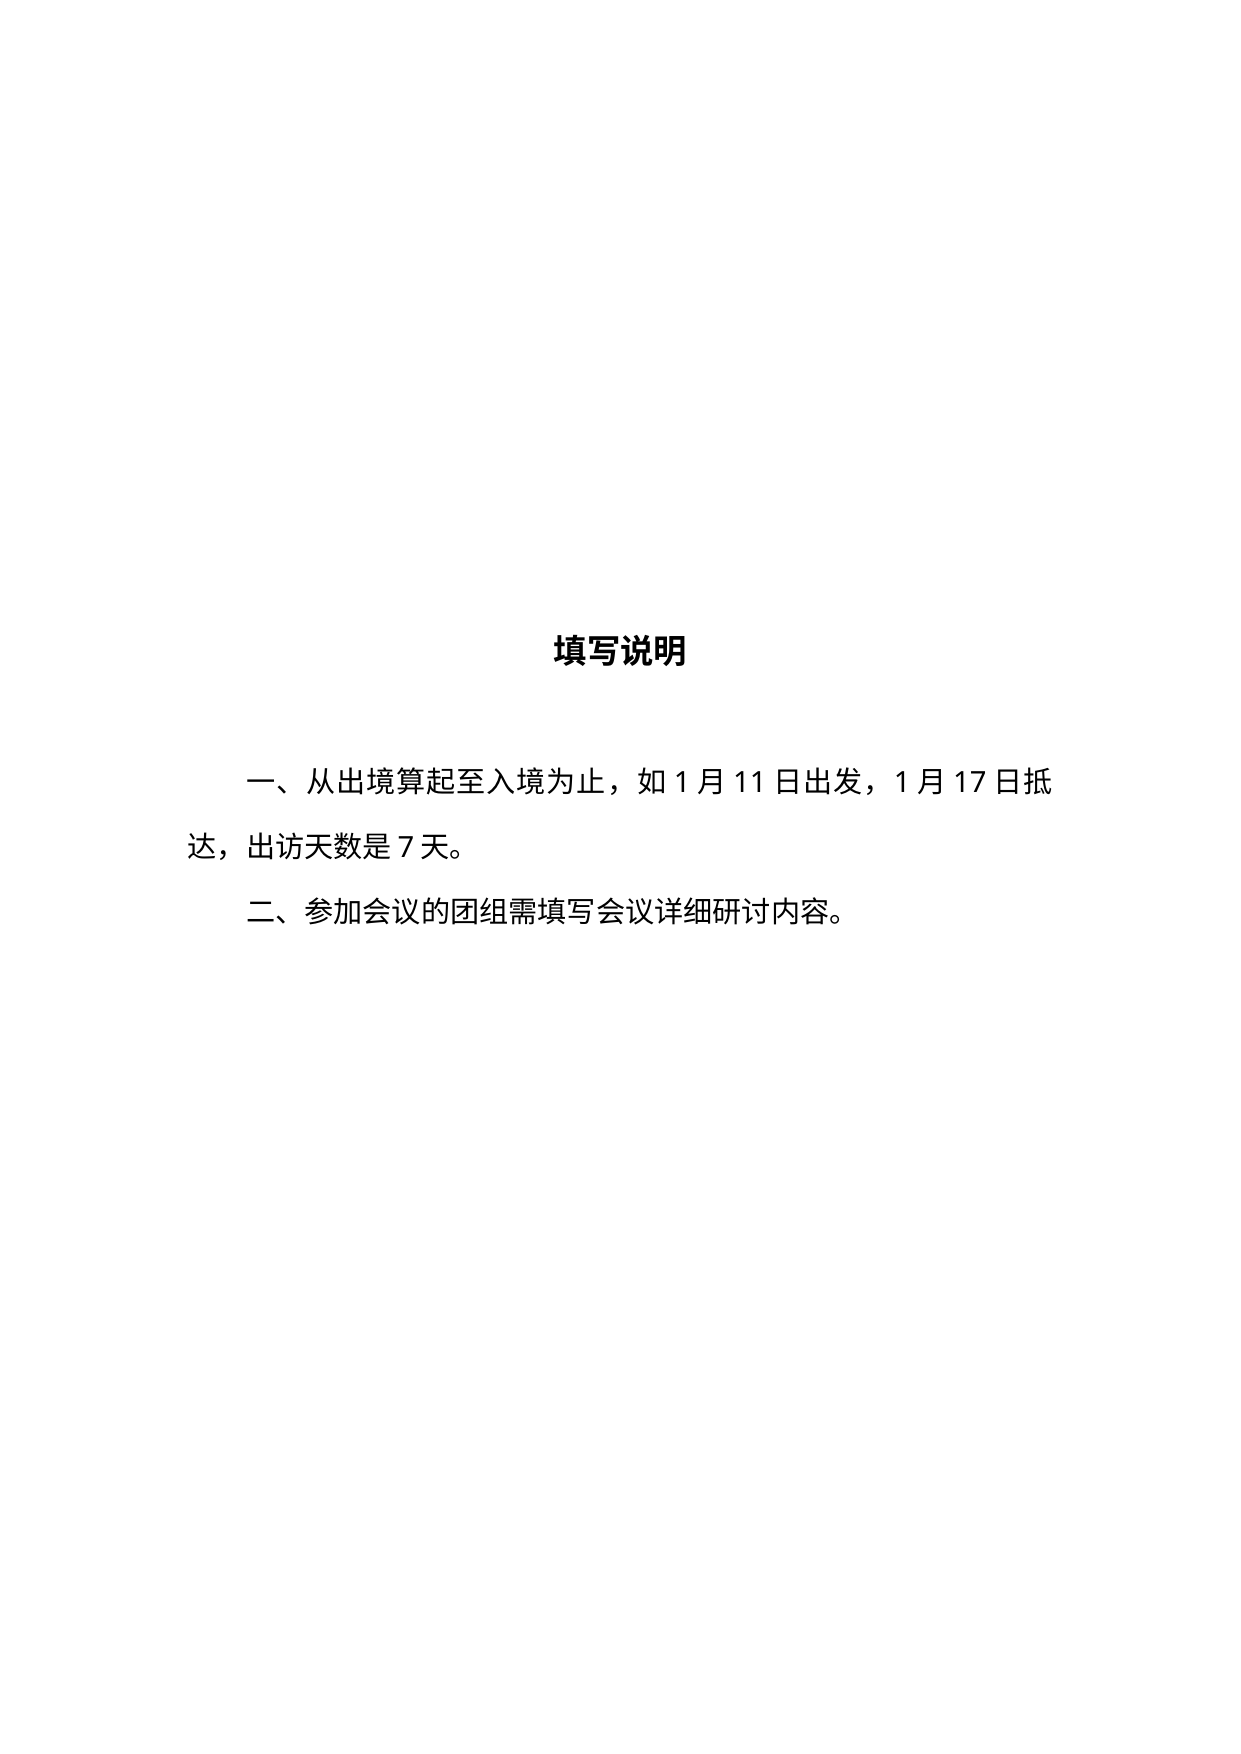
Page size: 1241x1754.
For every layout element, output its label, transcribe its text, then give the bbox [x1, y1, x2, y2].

text 二、参加会议的团组需填写会议详细研讨内容。 [187, 877, 1053, 942]
text 填写说明 [187, 617, 1053, 682]
list 一、从出境算起至入境为止，如1月11日出发，1月17日抵达，出访天数是7天。 [187, 747, 1053, 877]
